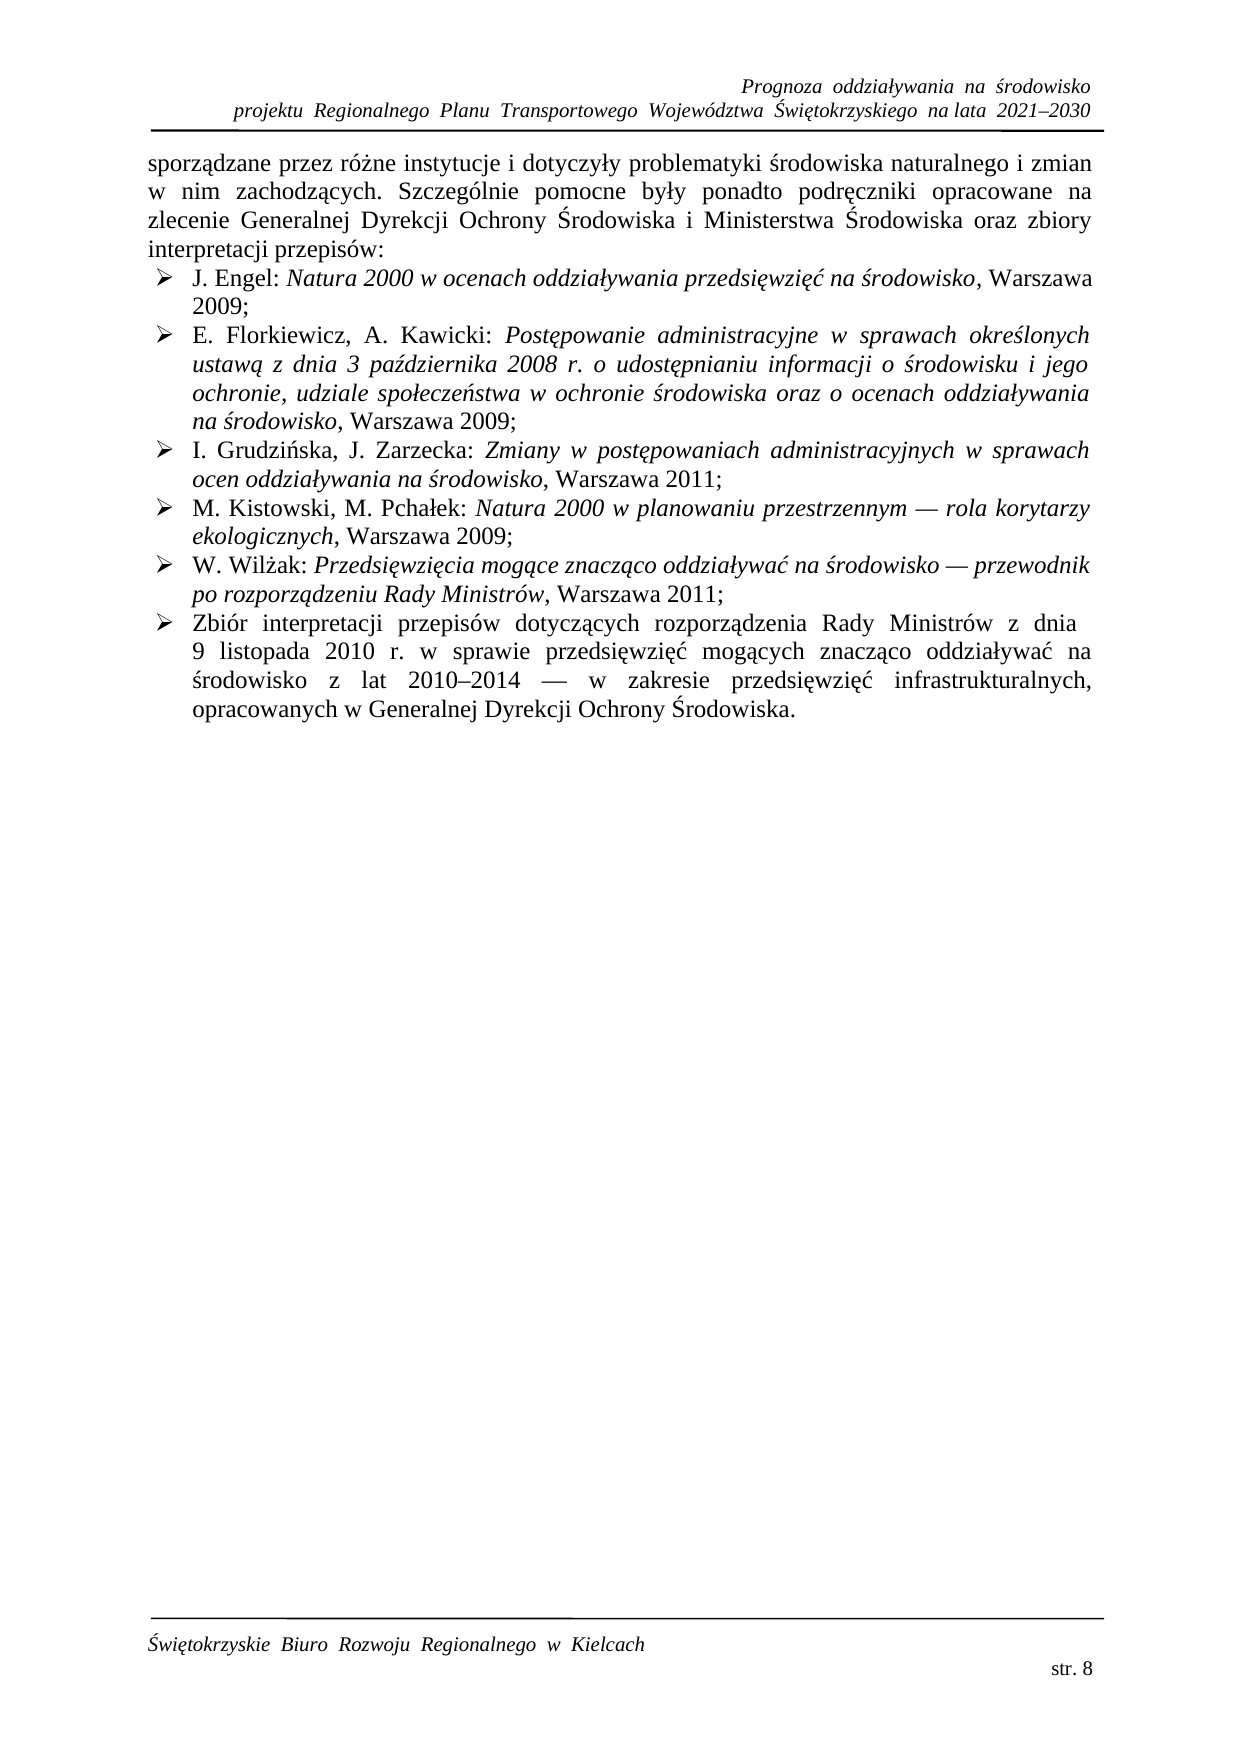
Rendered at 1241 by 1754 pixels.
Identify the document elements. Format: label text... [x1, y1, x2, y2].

list W. Wilżak: Przedsięwzięcia mogące znacząco oddziaływać na środowisko — przewodnik po rozporządzeniu Rady Ministrów, Warszawa 2011; [154, 550, 1093, 608]
list J. Engel: Natura 2000 w ocenach oddziaływania przedsięwzięć na środowisko, Warszawa 2009; [154, 263, 1093, 320]
list I. Grudzińska, J. Zarzecka: Zmiany w postępowaniach administracyjnych w sprawach ocen oddziaływania na środowisko, Warszawa 2011; [154, 435, 1093, 493]
list M. Kistowski, M. Pchałek: Natura 2000 w planowaniu przestrzennym — rola korytarzy ekologicznych, Warszawa 2009; [154, 493, 1093, 550]
list E. Florkiewicz, A. Kawicki: Postępowanie administracyjne w sprawach określonych ustawą z dnia 3 października 2008 r. o udostępnianiu informacji o środowisku i jego ochronie, udziale społeczeństwa w ochronie środowiska oraz o ocenach oddziaływania na środowisko, Warszawa 2009; [154, 320, 1093, 435]
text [148, 148, 1093, 263]
list Zbiór interpretacji przepisów dotyczących rozporządzenia Rady Ministrów z dnia 9 listopada 2010 r. w sprawie przedsięwzięć mogących znacząco oddziaływać na środowisko z lat 2010–2014 — w zakresie przedsięwzięć infrastrukturalnych, opracowanych w Generalnej Dyrekcji Ochrony Środowiska. [154, 608, 1093, 723]
